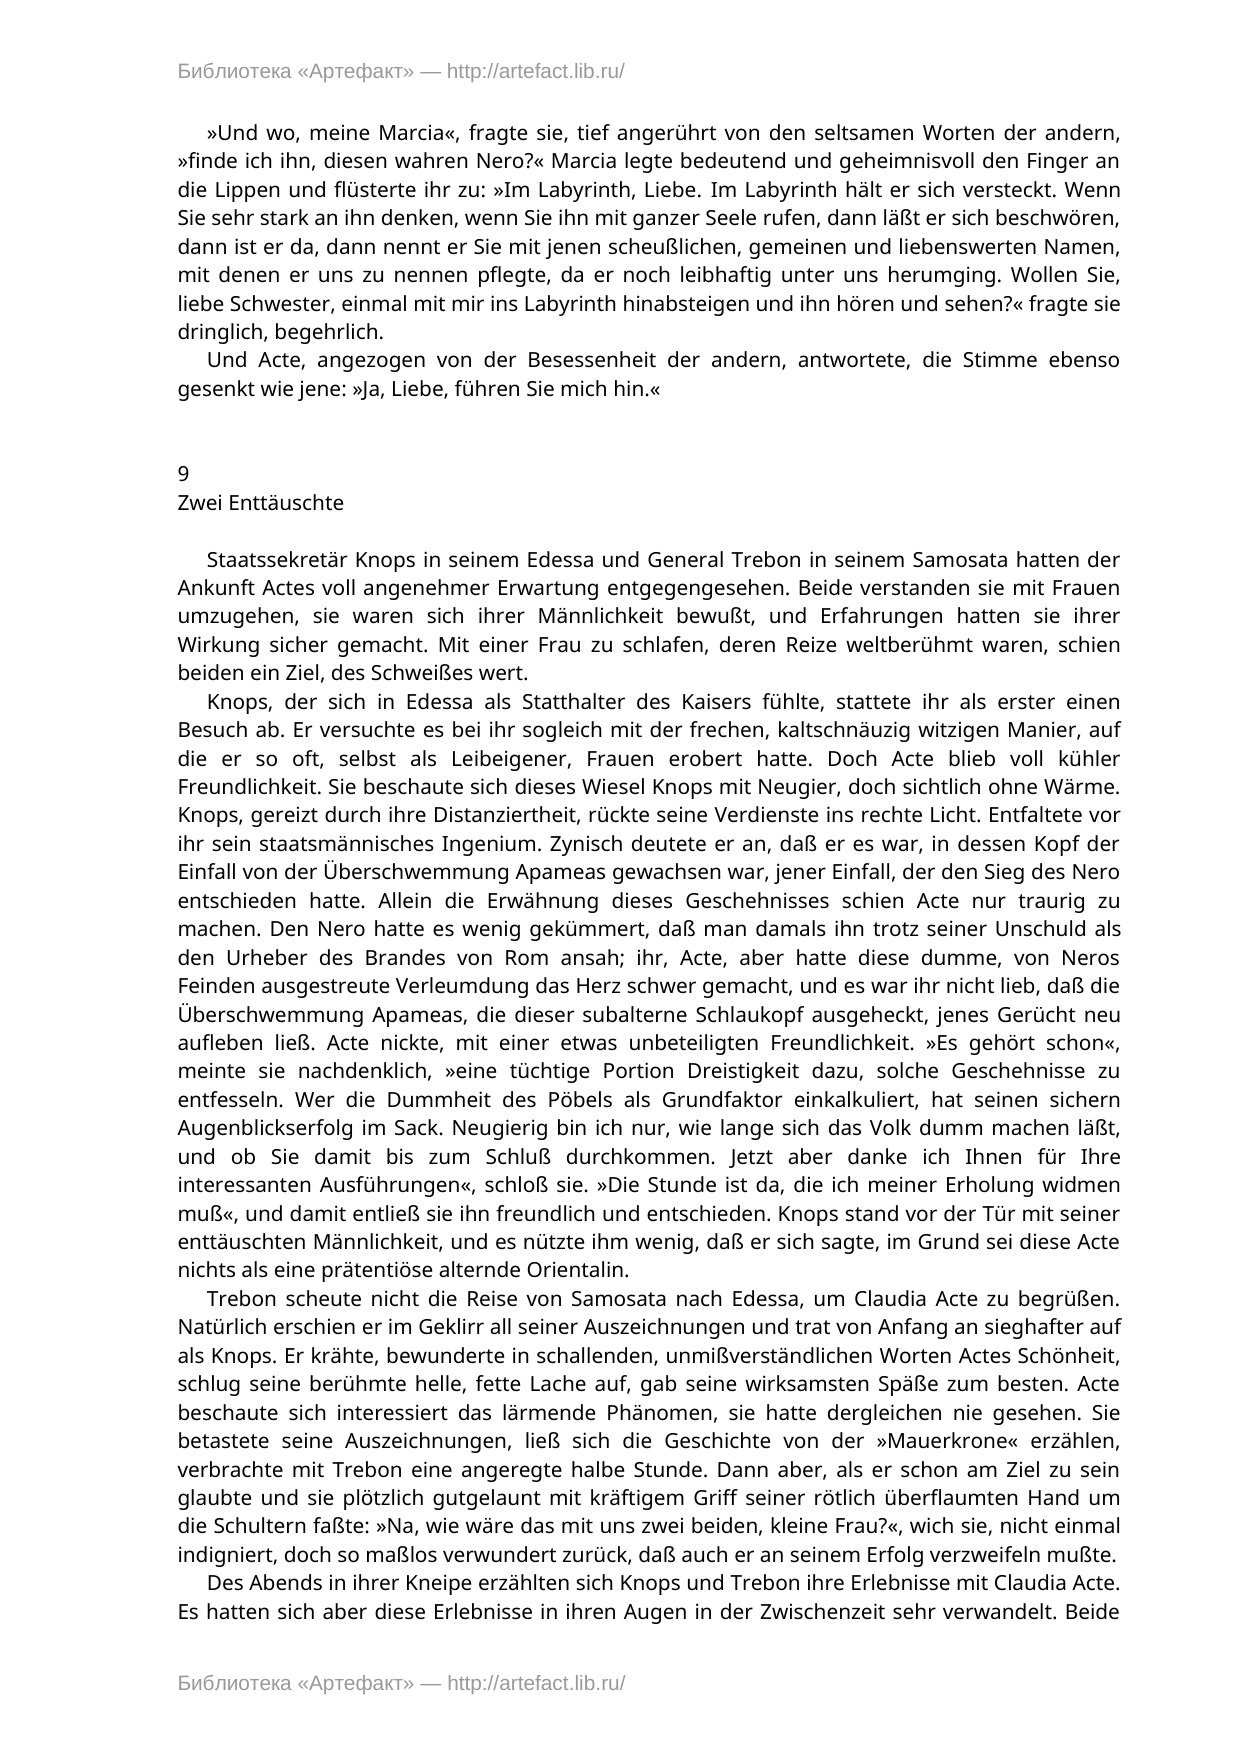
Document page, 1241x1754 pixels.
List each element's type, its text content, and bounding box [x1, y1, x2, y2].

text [177, 1568, 1122, 1625]
subtitle Zwei Enttäuschte [177, 488, 1122, 516]
subtitle 9 [177, 459, 1122, 488]
text Und Acte, angezogen von der Besessenheit der andern, antwortete, die Stimme ebenso gesenkt wie jene: »Ja, Liebe, führen Sie mich hin.« [177, 346, 1122, 402]
text Staatssekretär Knops in seinem Edessa und General Trebon in seinem Samosata hatten der Ankunft Actes voll angenehmer Erwartung entgegengesehen. Beide verstanden sie mit Frauen umzugehen, sie waren sich ihrer Männlichkeit bewußt, und Erfahrungen hatten sie ihrer Wirkung sicher gemacht. Mit einer Frau zu schlafen, deren Reize weltberühmt waren, schien beiden ein Ziel, des Schweißes wert. [177, 545, 1122, 687]
text Knops, der sich in Edessa als Statthalter des Kaisers fühlte, stattete ihr als erster einen Besuch ab. Er versuchte es bei ihr sogleich mit der frechen, kaltschnäuzig witzigen Manier, auf die er so oft, selbst als Leibeigener, Frauen erobert hatte. Doch Acte blieb voll kühler Freundlichkeit. Sie beschaute sich dieses Wiesel Knops mit Neugier, doch sichtlich ohne Wärme. Knops, gereizt durch ihre Distanziertheit, rückte seine Verdienste ins rechte Licht. Entfaltete vor ihr sein staatsmännisches Ingenium. Zynisch deutete er an, daß er es war, in dessen Kopf der Einfall von der Überschwemmung Apameas gewachsen war, jener Einfall, der den Sieg des Nero entschieden hatte. Allein die Erwähnung dieses Geschehnisses schien Acte nur traurig zu machen. Den Nero hatte es wenig gekümmert, daß man damals ihn trotz seiner Unschuld als den Urheber des Brandes von Rom ansah; ihr, Acte, aber hatte diese dumme, von Neros Feinden ausgestreute Verleumdung das Herz schwer gemacht, und es war ihr nicht lieb, daß die Überschwemmung Apameas, die dieser subalterne Schlaukopf ausgeheckt, jenes Gerücht neu aufleben ließ. Acte nickte, mit einer etwas unbeteiligten Freundlichkeit. »Es gehört schon«, meinte sie nachdenklich, »eine tüchtige Portion Dreistigkeit dazu, solche Geschehnisse zu entfesseln. Wer die Dummheit des Pöbels als Grundfaktor einkalkuliert, hat seinen sichern Augenblickserfolg im Sack. Neugierig bin ich nur, wie lange sich das Volk dumm machen läßt, und ob Sie damit bis zum Schluß durchkommen. Jetzt aber danke ich Ihnen für Ihre interessanten Ausführungen«, schloß sie. »Die Stunde ist da, die ich meiner Erholung widmen muß«, und damit entließ sie ihn freundlich und entschieden. Knops stand vor der Tür mit seiner enttäuschten Männlichkeit, und es nützte ihm wenig, daß er sich sagte, im Grund sei diese Acte nichts als eine prätentiöse alternde Orientalin. [177, 687, 1122, 1284]
text Trebon scheute nicht die Reise von Samosata nach Edessa, um Claudia Acte zu begrüßen. Natürlich erschien er im Geklirr all seiner Auszeichnungen und trat von Anfang an sieghafter auf als Knops. Er krähte, bewunderte in schallenden, unmißverständlichen Worten Actes Schönheit, schlug seine berühmte helle, fette Lache auf, gab seine wirksamsten Späße zum besten. Acte beschaute sich interessiert das lärmende Phänomen, sie hatte dergleichen nie gesehen. Sie betastete seine Auszeichnungen, ließ sich die Geschichte von der »Mauerkrone« erzählen, verbrachte mit Trebon eine angeregte halbe Stunde. Dann aber, als er schon am Ziel zu sein glaubte und sie plötzlich gutgelaunt mit kräftigem Griff seiner rötlich überflaumten Hand um die Schultern faßte: »Na, wie wäre das mit uns zwei beiden, kleine Frau?«, wich sie, nicht einmal indigniert, doch so maßlos verwundert zurück, daß auch er an seinem Erfolg verzweifeln mußte. [177, 1284, 1122, 1568]
text »Und wo, meine Marcia«, fragte sie, tief angerührt von den seltsamen Worten der andern, »finde ich ihn, diesen wahren Nero?« Marcia legte bedeutend und geheimnisvoll den Finger an die Lippen und flüsterte ihr zu: »Im Labyrinth, Liebe. Im Labyrinth hält er sich versteckt. Wenn Sie sehr stark an ihn denken, wenn Sie ihn mit ganzer Seele rufen, dann läßt er sich beschwören, dann ist er da, dann nennt er Sie mit jenen scheußlichen, gemeinen und liebenswerten Namen, mit denen er uns zu nennen pflegte, da er noch leibhaftig unter uns herumging. Wollen Sie, liebe Schwester, einmal mit mir ins Labyrinth hinabsteigen und ihn hören und sehen?« fragte sie dringlich, begehrlich. [177, 118, 1122, 346]
